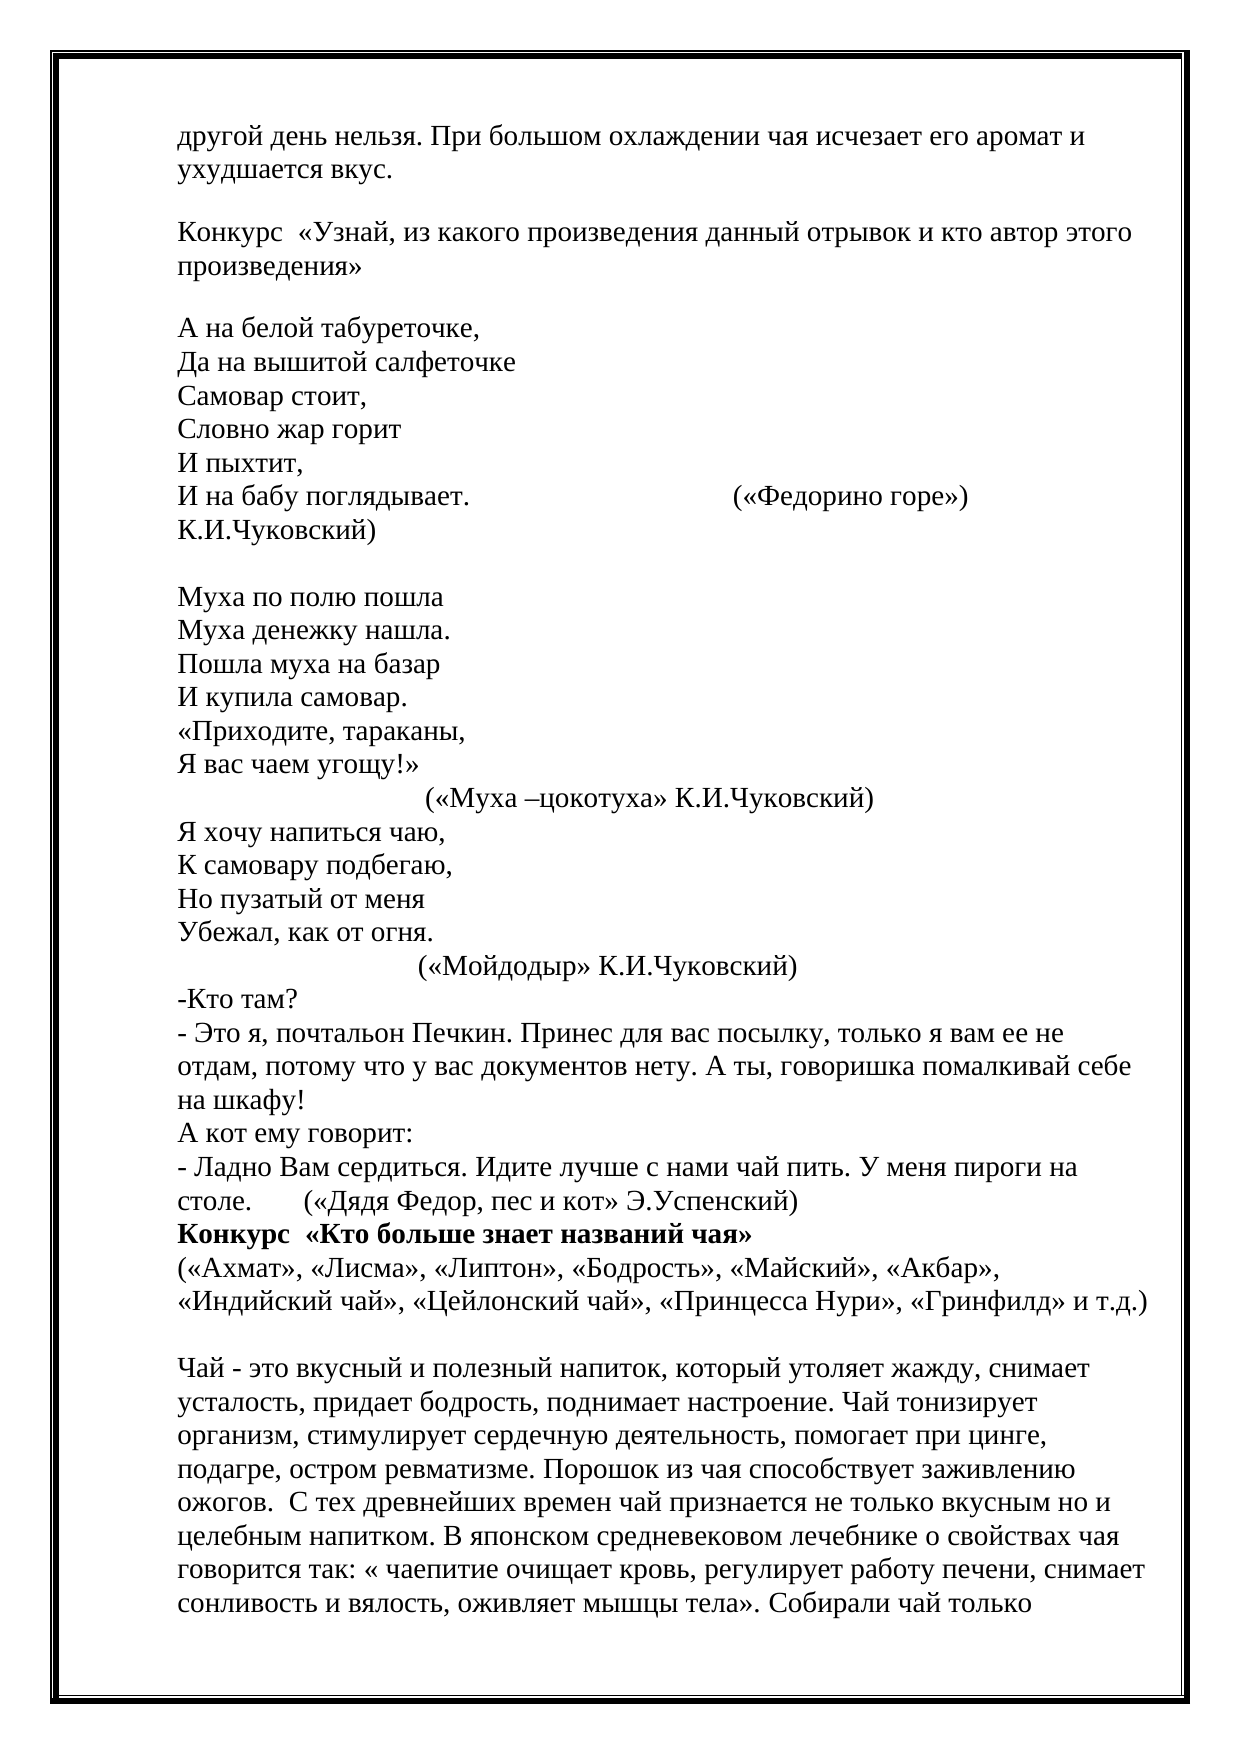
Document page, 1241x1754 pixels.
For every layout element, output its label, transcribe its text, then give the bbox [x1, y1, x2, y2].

text А кот ему говорит: [177, 1116, 1152, 1149]
text Но пузатый от меня [177, 881, 1152, 914]
text («Мойдодыр» К.И.Чуковский) [177, 948, 1152, 981]
text И пыхтит, [177, 445, 1152, 478]
text Словно жар горит [177, 411, 1152, 445]
text Пошла муха на базар [177, 646, 1152, 679]
text Убежал, как от огня. [177, 914, 1152, 948]
text Да на вышитой салфеточке [177, 344, 1152, 378]
text Конкурс «Узнай, из какого произведения данный отрывок и кто автор этого произведения» [177, 214, 1152, 281]
text К самовару подбегаю, [177, 847, 1152, 881]
text И купила самовар. [177, 679, 1152, 713]
text Муха денежку нашла. [177, 612, 1152, 646]
text Я хочу напиться чаю, [177, 814, 1152, 847]
text Конкурс «Кто больше знает названий чая» [177, 1216, 1152, 1250]
text Муха по полю пошла [177, 579, 1152, 612]
text -Кто там? [177, 981, 1152, 1015]
text «Приходите, тараканы, [177, 713, 1152, 747]
text А на белой табуреточке, [177, 311, 1152, 344]
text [177, 1350, 1152, 1619]
text И на бабу поглядывает. («Федорино горе») К.И.Чуковский) [177, 478, 1152, 545]
text - Ладно Вам сердиться. Идите лучше с нами чай пить. У меня пироги на столе. («Дядя Федор, пес и кот» Э.Успенский) [177, 1149, 1152, 1216]
text («Ахмат», «Лисма», «Липтон», «Бодрость», «Майский», «Акбар», «Индийский чай», «Цейлонский чай», «Принцесса Нури», «Гринфилд» и т.д.) [177, 1250, 1152, 1317]
text Самовар стоит, [177, 378, 1152, 411]
text - Это я, почтальон Печкин. Принес для вас посылку, только я вам ее не отдам, потому что у вас документов нету. А ты, говоришка помалкивай себе на шкафу! [177, 1015, 1152, 1116]
text Я вас чаем угощу!» [177, 747, 1152, 780]
text («Муха –цокотуха» К.И.Чуковский) [177, 780, 1152, 814]
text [177, 118, 1152, 185]
